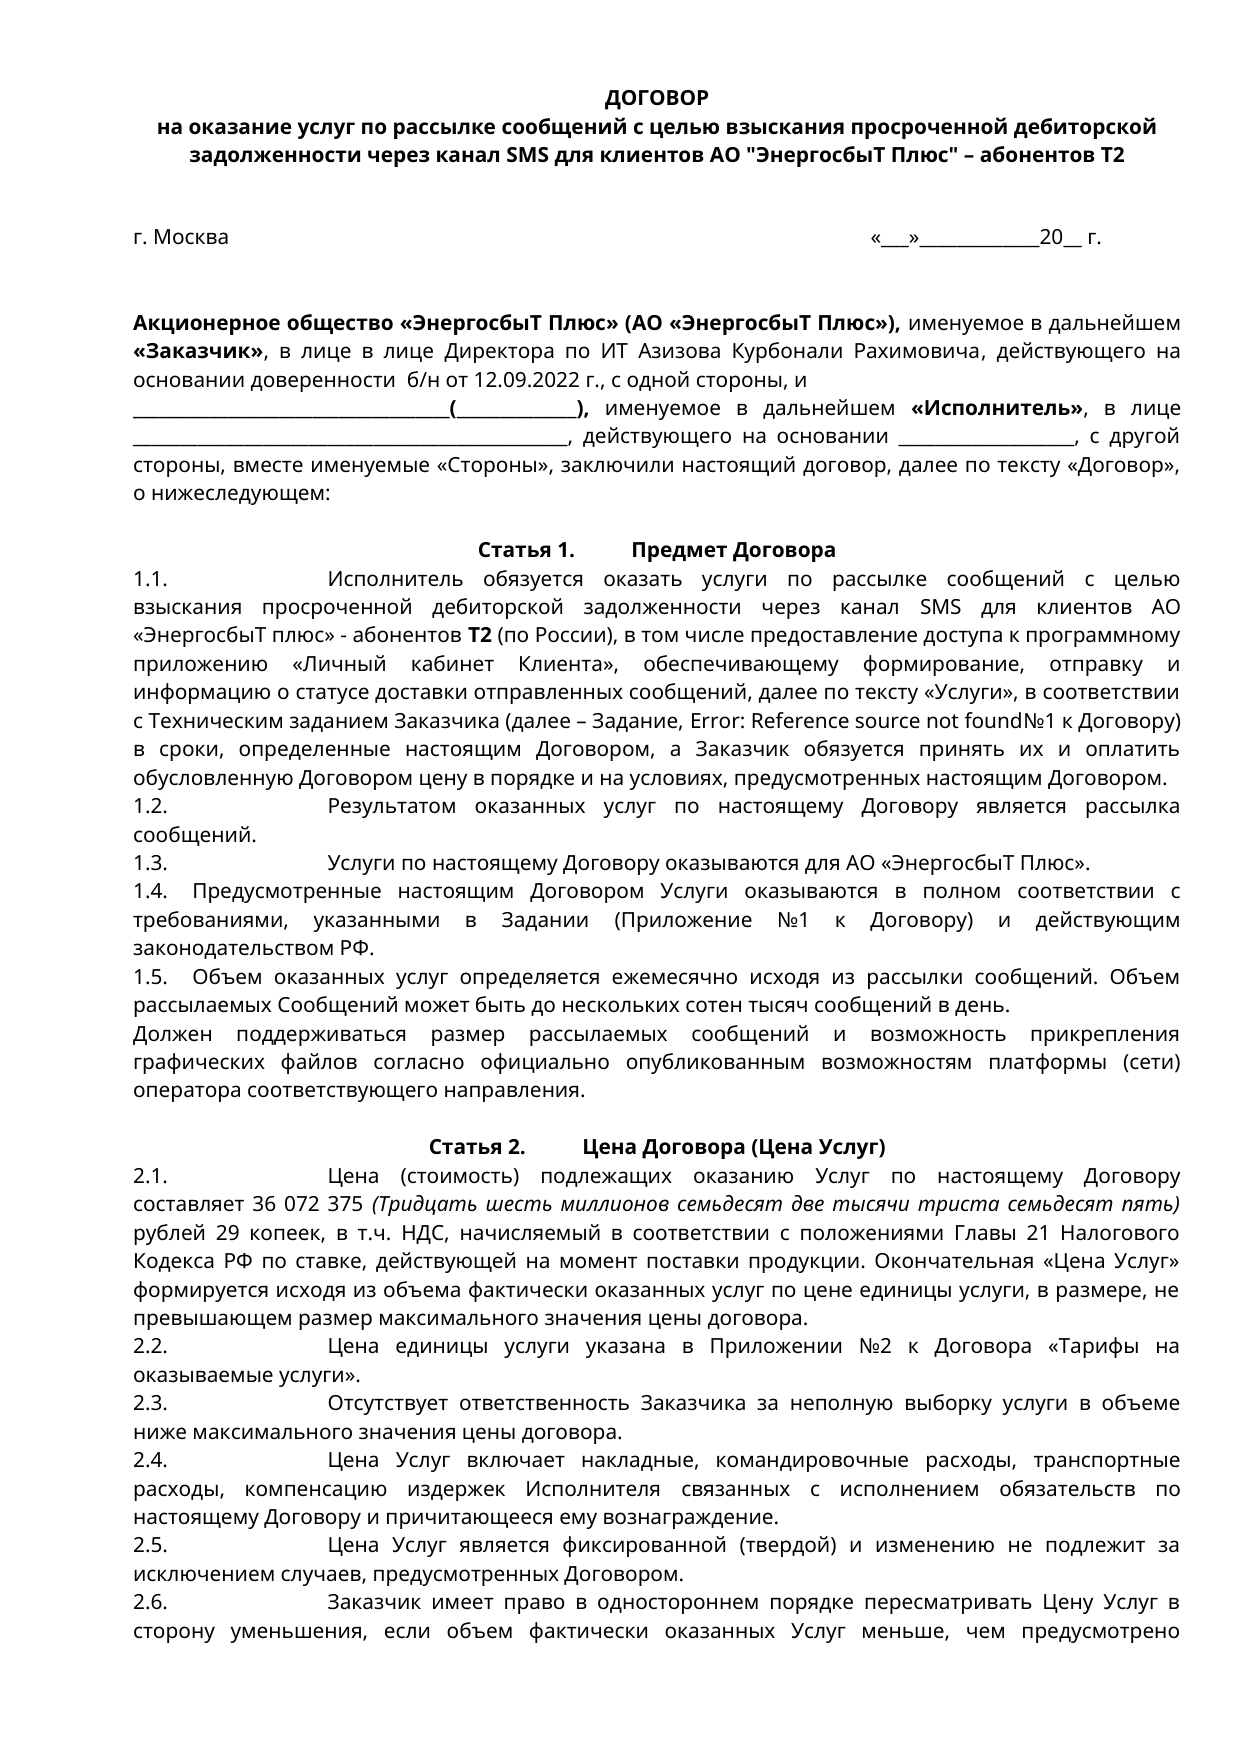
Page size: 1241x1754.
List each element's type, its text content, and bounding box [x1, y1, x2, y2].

list Результатом оказанных услуг по настоящему Договору является рассылка сообщений. [133, 791, 1181, 848]
subtitle Предмет Договора [133, 535, 1181, 564]
text _____________________________________(______________), именуемое в дальнейшем «Исполнитель», в лице _______________________________________________, действующего на основании ___________________, с другой стороны, вместе именуемые «Стороны», заключили настоящий договор, далее по тексту «Договор», о нижеследующем: [133, 393, 1181, 507]
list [133, 1587, 1181, 1644]
text г. Москва «___»_____________20__ г. [133, 222, 1181, 251]
list Должен поддерживаться размер рассылаемых сообщений и возможность прикрепления графических файлов согласно официально опубликованным возможностям платформы (сети) оператора соответствующего направления. [133, 1019, 1181, 1104]
subtitle Цена Договора (Цена Услуг) [133, 1132, 1181, 1161]
list Цена (стоимость) подлежащих оказанию Услуг по настоящему Договору составляет 36 072 375 (Тридцать шесть миллионов семьдесят две тысячи триста семьдесят пять) рублей 29 копеек, в т.ч. НДС, начисляемый в соответствии с положениями Главы 21 Налогового Кодекса РФ по ставке, действующей на момент поставки продукции. Окончательная «Цена Услуг» формируется исходя из объема фактически оказанных услуг по цене единицы услуги, в размере, не превышающем размер максимального значения цены договора. [133, 1161, 1181, 1332]
text на оказание услуг по рассылке сообщений с целью взыскания просроченной дебиторской задолженности через канал SMS для клиентов АО "ЭнергосбыТ Плюс" – абонентов Т2 [133, 112, 1181, 169]
list Отсутствует ответственность Заказчика за неполную выборку услуги в объеме ниже максимального значения цены договора. [133, 1388, 1181, 1445]
list Услуги по настоящему Договору оказываются для АО «ЭнергосбыТ Плюс». [133, 848, 1181, 877]
list Цена единицы услуги указана в Приложении №2 к Договора «Тарифы на оказываемые услуги». [133, 1332, 1181, 1388]
text ДОГОВОР [133, 83, 1181, 112]
list Предусмотренные настоящим Договором Услуги оказываются в полном соответствии с требованиями, указанными в Задании (Приложение №1 к Договору) и действующим законодательством РФ. [133, 877, 1181, 962]
list Объем оказанных услуг определяется ежемесячно исходя из рассылки сообщений. Объем рассылаемых Сообщений может быть до нескольких сотен тысяч сообщений в день. [133, 962, 1181, 1019]
list Цена Услуг включает накладные, командировочные расходы, транспортные расходы, компенсацию издержек Исполнителя связанных с исполнением обязательств по настоящему Договору и причитающееся ему вознаграждение. [133, 1445, 1181, 1531]
text Акционерное общество «ЭнергосбыТ Плюс» (АО «ЭнергосбыТ Плюс»), именуемое в дальнейшем «Заказчик», в лице в лице Директора по ИТ Азизова Курбонали Рахимовича, действующего на основании доверенности б/н от 12.09.2022 г., с одной стороны, и [133, 308, 1181, 393]
list Цена Услуг является фиксированной (твердой) и изменению не подлежит за исключением случаев, предусмотренных Договором. [133, 1531, 1181, 1587]
